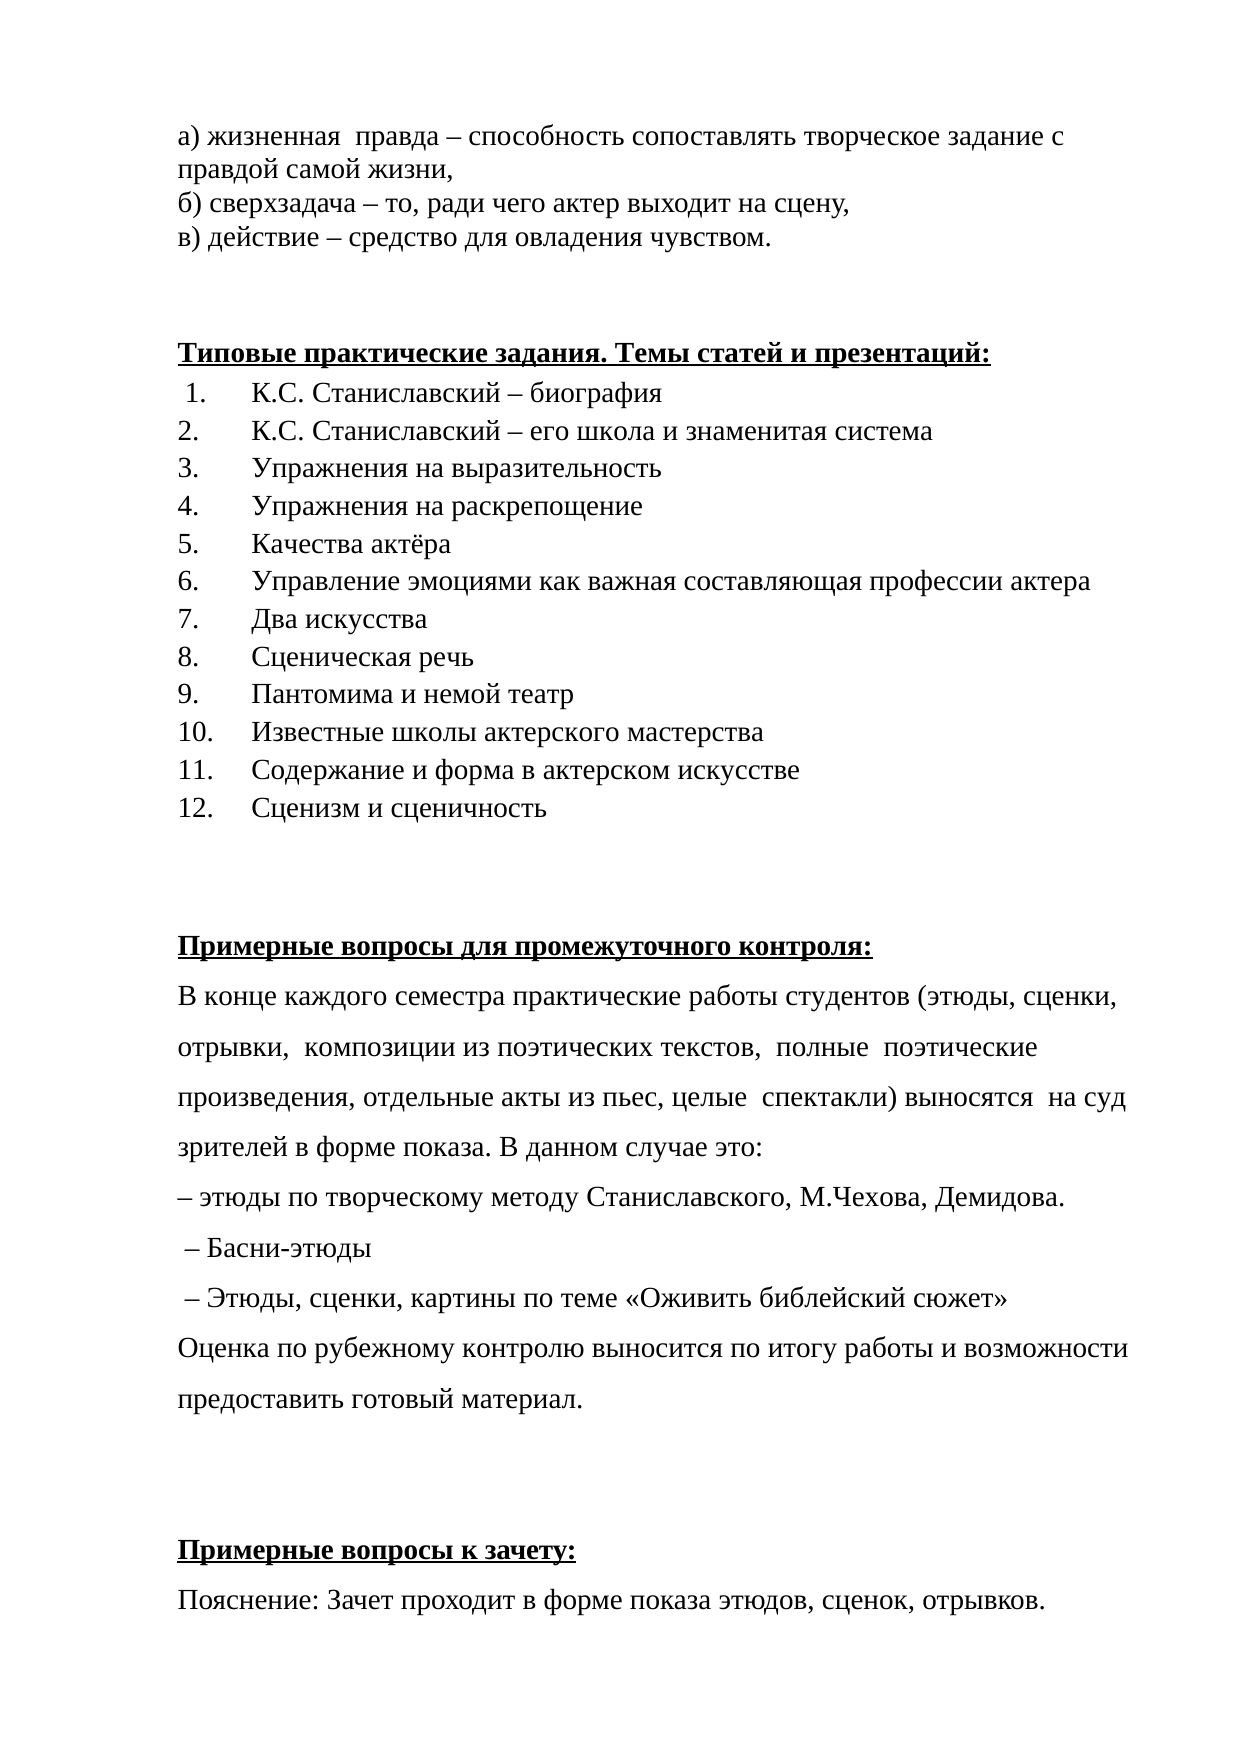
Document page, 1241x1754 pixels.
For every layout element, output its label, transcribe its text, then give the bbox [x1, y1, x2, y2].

text 12. Сценизм и сценичность [177, 790, 1152, 823]
text 2. К.С. Станиславский – его школа и знаменитая система [177, 413, 1152, 446]
text 1. К.С. Станиславский – биография [177, 375, 1152, 408]
text б) сверхзадача – то, ради чего актер выходит на сцену, [177, 185, 1152, 219]
text 4. Упражнения на раскрепощение [177, 488, 1152, 522]
text 6. Управление эмоциями как важная составляющая профессии актера [177, 563, 1152, 597]
text Типовые практические задания. Темы статей и презентаций: [177, 338, 1152, 369]
text 3. Упражнения на выразительность [177, 450, 1152, 484]
text а) жизненная правда – способность сопоставлять творческое задание с правдой самой жизни, [177, 118, 1152, 185]
text Примерные вопросы для промежуточного контроля: [177, 928, 1152, 962]
text В конце каждого семестра практические работы студентов (этюды, сценки, отрывки, композиции из поэтических текстов, полные поэтические произведения, отдельные акты из пьес, целые спектакли) выносятся на суд зрителей в форме показа. В данном случае это: [177, 978, 1152, 1163]
text – Басни-этюды [177, 1230, 1152, 1263]
text 7. Два искусства [177, 601, 1152, 635]
text – этюды по творческому методу Станиславского, М.Чехова, Демидова. [177, 1179, 1152, 1213]
text 5. Качества актёра [177, 526, 1152, 559]
text Оценка по рубежному контролю выносится по итогу работы и возможности предоставить готовый материал. [177, 1331, 1152, 1414]
text Примерные вопросы к зачету: [177, 1532, 1152, 1565]
text 8. Сценическая речь [177, 639, 1152, 672]
text 9. Пантомима и немой театр [177, 677, 1152, 710]
text в) действие – средство для овладения чувством. [177, 219, 1152, 252]
text – Этюды, сценки, картины по теме «Оживить библейский сюжет» [177, 1280, 1152, 1314]
text 11. Содержание и форма в актерском искусстве [177, 752, 1152, 786]
text Пояснение: Зачет проходит в форме показа этюдов, сценок, отрывков. [177, 1582, 1152, 1616]
text 10. Известные школы актерского мастерства [177, 714, 1152, 748]
